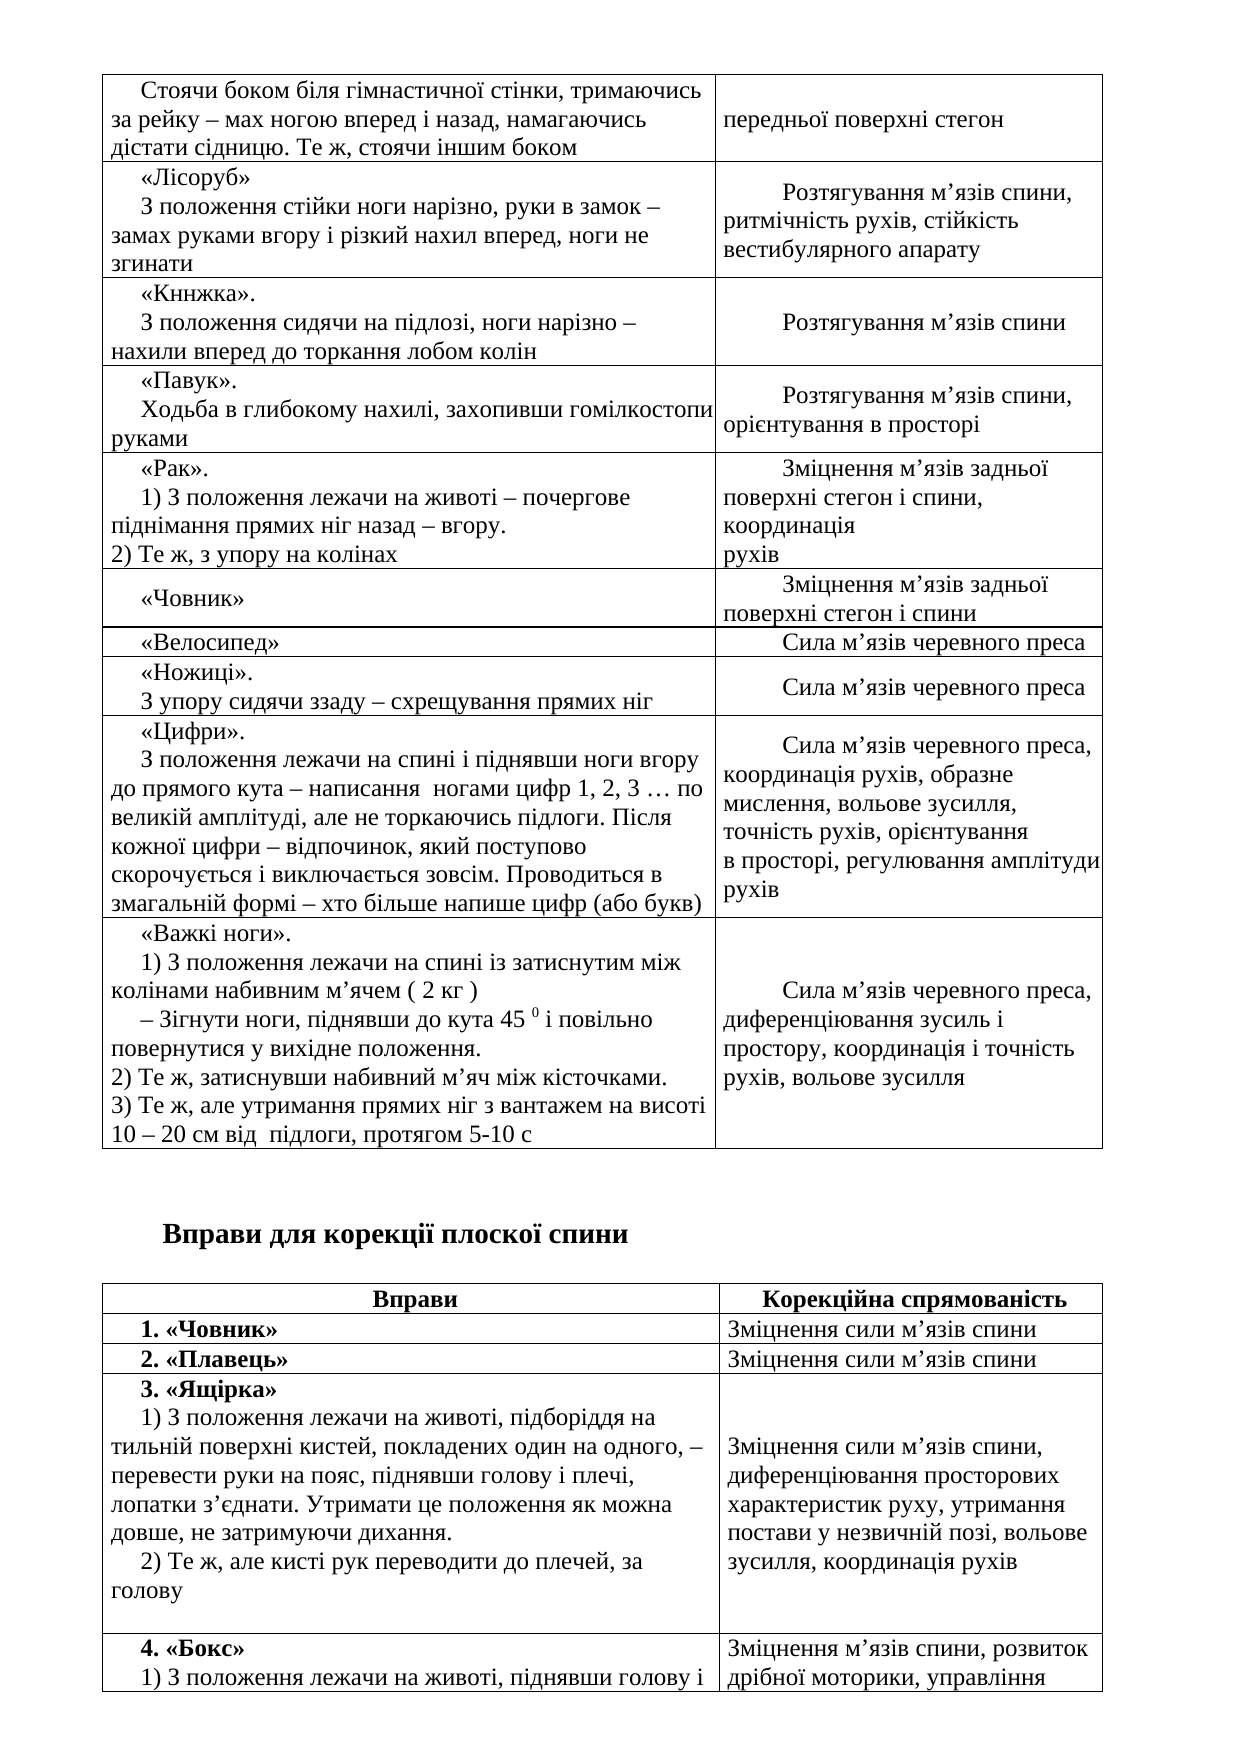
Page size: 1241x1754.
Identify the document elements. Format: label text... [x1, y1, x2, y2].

table_cell «Кннжка». З положення сидячи на підлозі, ноги нарізно – нахили вперед до торкання лобом колін [103, 278, 715, 364]
table_cell Сила м’язів черевного преса, координація рухів, образне мислення, вольове зусилля, точність рухів, орієнтування в просторі, регулювання амплітуди рухів [716, 716, 1102, 917]
table_cell 1. «Човник» [103, 1314, 719, 1343]
table_cell «Павук». Ходьба в глибокому нахилі, захопивши гомілкостопи руками [103, 366, 715, 452]
table_header Вправи [103, 1284, 719, 1313]
table_cell «Рак». 1) З положення лежачи на животі – почергове піднімання прямих ніг назад – вгору. 2) Те ж, з упору на колінах [103, 453, 715, 568]
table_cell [103, 1634, 719, 1691]
text Вправи для корекції плоскої спини [103, 1216, 1167, 1250]
table_cell Сила м’язів черевного преса [716, 628, 1102, 656]
table_cell Розтягування м’язів спини [716, 278, 1102, 364]
table_cell Сила м’язів черевного преса, диференціювання зусиль і простору, координація і точність рухів, вольове зусилля [716, 918, 1102, 1148]
table_cell «Важкі ноги». 1) З положення лежачи на спині із затиснутим між колінами набивним м’ячем ( 2 кг ) – Зігнути ноги, піднявши до кута 45 0 і повільно повернутися у вихідне положення. 2) Те ж, затиснувши набивний м’яч між кісточками. 3) Те ж, але утримання прямих ніг з вантажем на висоті 10 – 20 см від підлоги, протягом 5-10 с [103, 918, 715, 1148]
table_cell Зміцнення м’язів задньої поверхні стегон і спини [716, 569, 1102, 626]
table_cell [103, 75, 715, 161]
table_cell Зміцнення сили м’язів спини, диференціювання просторових характеристик руху, утримання постави у незвичній позі, вольове зусилля, координація рухів [720, 1374, 1102, 1632]
table_cell Розтягування м’язів спини, ритмічність рухів, стійкість вестибулярного апарату [716, 162, 1102, 277]
table_cell Зміцнення сили м’язів спини [720, 1344, 1102, 1373]
table_cell «Цифри». З положення лежачи на спині і піднявши ноги вгору до прямого кута – написання ногами цифр 1, 2, 3 … по великій амплітуді, але не торкаючись підлоги. Після кожної цифри – відпочинок, який поступово скорочується і виключається зовсім. Проводиться в змагальній формі – хто більше напише цифр (або букв) [103, 716, 715, 917]
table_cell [720, 1634, 1102, 1691]
table_cell «Лісоруб» З положення стійки ноги нарізно, руки в замок – замах руками вгору і різкий нахил вперед, ноги не згинати [103, 162, 715, 277]
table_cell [716, 75, 1102, 161]
table_header Корекційна спрямованість [720, 1284, 1102, 1313]
table_cell 3. «Ящірка» 1) З положення лежачи на животі, підборіддя на тильній поверхні кистей, покладених один на одного, – перевести руки на пояс, піднявши голову і плечі, лопатки з’єднати. Утримати це положення як можна довше, не затримуючи дихання. 2) Те ж, але кисті рук переводити до плечей, за голову [103, 1374, 719, 1632]
table_cell 2. «Плавець» [103, 1344, 719, 1373]
table_cell Зміцнення м’язів задньої поверхні стегон і спини, координація рухів [716, 453, 1102, 568]
table_cell «Човник» [103, 569, 715, 626]
table_cell Зміцнення сили м’язів спини [720, 1314, 1102, 1343]
table_cell Сила м’язів черевного преса [716, 657, 1102, 715]
table_cell «Велосипед» [103, 628, 715, 656]
table_cell «Ножиці». З упору сидячи ззаду – схрещування прямих ніг [103, 657, 715, 715]
table_cell Розтягування м’язів спини, орієнтування в просторі [716, 366, 1102, 452]
